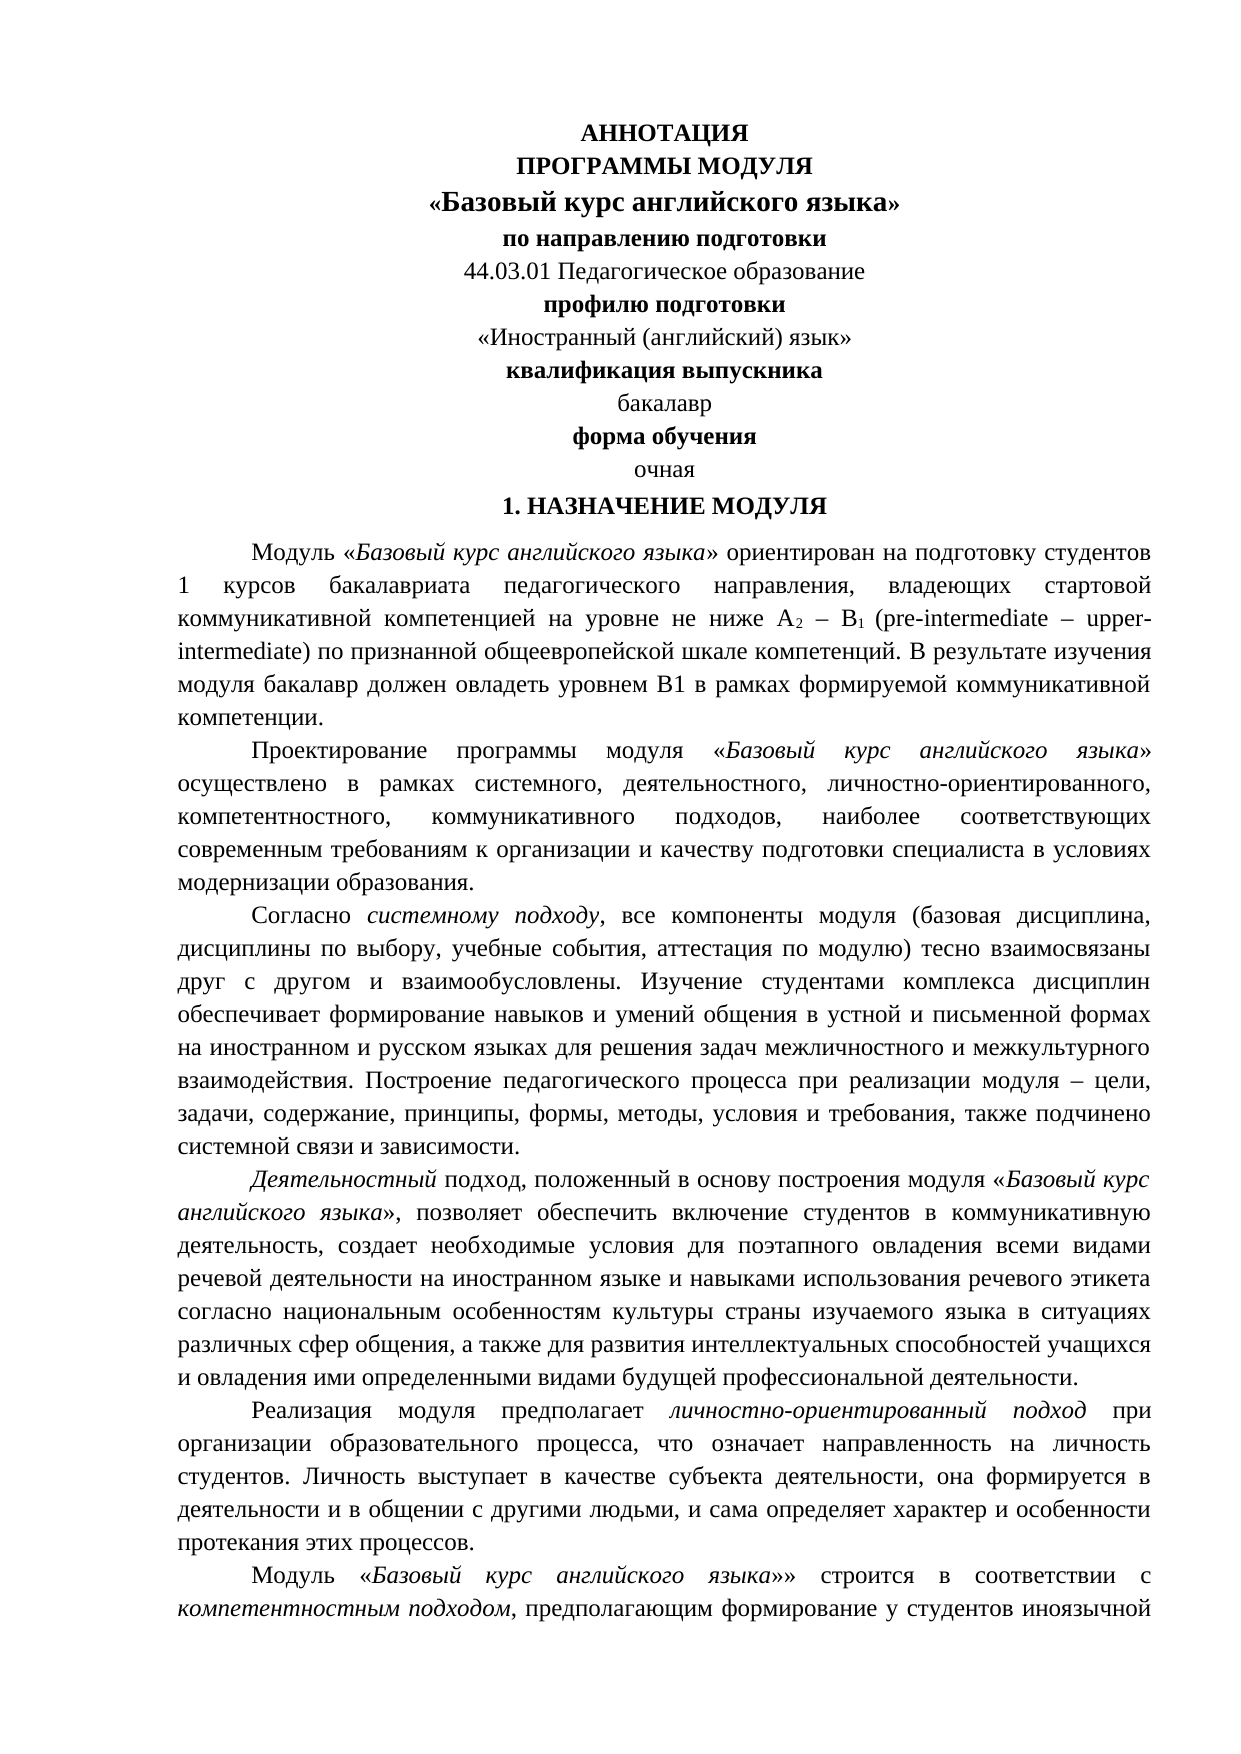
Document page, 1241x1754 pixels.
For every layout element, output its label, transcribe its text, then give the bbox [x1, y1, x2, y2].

text профилю подготовки [177, 289, 1152, 317]
text Проектирование программы модуля «Базовый курс английского языка» осуществлено в рамках системного, деятельностного, личностно-ориентированного, компетентностного, коммуникативного подходов, наиболее соответствующих современным требованиям к организации и качеству подготовки специалиста в условиях модернизации образования. [177, 735, 1152, 768]
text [177, 1560, 1152, 1593]
text Реализация модуля предполагает личностно-ориентированный подход при организации образовательного процесса, что означает направленность на личность студентов. Личность выступает в качестве субъекта деятельности, она формируется в деятельности и в общении с другими людьми, и сама определяет характер и особенности протекания этих процессов. [177, 1523, 1152, 1556]
text Модуль «Базовый курс английского языка» ориентирован на подготовку студентов 1 курсов бакалавриата педагогического направления, владеющих стартовой коммуникативной компетенцией на уровне не ниже А2 – B1 (pre-intermediate – upper-intermediate) по признанной общеевропейской шкале компетенций. В результате изучения модуля бакалавр должен овладеть уровнем В1 в рамках формируемой коммуникативной компетенции. [177, 537, 1152, 570]
text 1. назначение модуля [177, 491, 1152, 520]
text форма обучения [177, 421, 1152, 449]
text «Иностранный (английский) язык» [177, 322, 1152, 351]
text АННОТАЦИЯ [177, 118, 1152, 147]
text по направлению подготовки [177, 223, 1152, 251]
text бакалавр [177, 388, 1152, 417]
text очная [177, 454, 1152, 483]
text Реализация модуля предполагает личностно-ориентированный подход при организации образовательного процесса, что означает направленность на личность студентов. Личность выступает в качестве субъекта деятельности, она формируется в деятельности и в общении с другими людьми, и сама определяет характер и особенности протекания этих процессов. [177, 1395, 1152, 1428]
text Деятельностный подход, положенный в основу построения модуля «Базовый курс английского языка», позволяет обеспечить включение студентов в коммуникативную деятельность, создает необходимые условия для поэтапного овладения всеми видами речевой деятельности на иностранном языке и навыками использования речевого этикета согласно национальным особенностям культуры страны изучаемого языка в ситуациях различных сфер общения, а также для развития интеллектуальных способностей учащихся и овладения ими определенными видами будущей профессиональной деятельности. [177, 1164, 1152, 1230]
text программЫ МОДУЛЯ [177, 151, 1152, 180]
text Проектирование программы модуля «Базовый курс английского языка» осуществлено в рамках системного, деятельностного, личностно-ориентированного, компетентностного, коммуникативного подходов, наиболее соответствующих современным требованиям к организации и качеству подготовки специалиста в условиях модернизации образования. [177, 863, 1152, 896]
text «Базовый курс английского языка» [177, 184, 1152, 218]
text 44.03.01 Педагогическое образование [177, 256, 1152, 284]
text Модуль «Базовый курс английского языка» ориентирован на подготовку студентов 1 курсов бакалавриата педагогического направления, владеющих стартовой коммуникативной компетенцией на уровне не ниже А2 – B1 (pre-intermediate – upper-intermediate) по признанной общеевропейской шкале компетенций. В результате изучения модуля бакалавр должен овладеть уровнем В1 в рамках формируемой коммуникативной компетенции. [177, 598, 1152, 731]
text квалификация выпускника [177, 355, 1152, 383]
